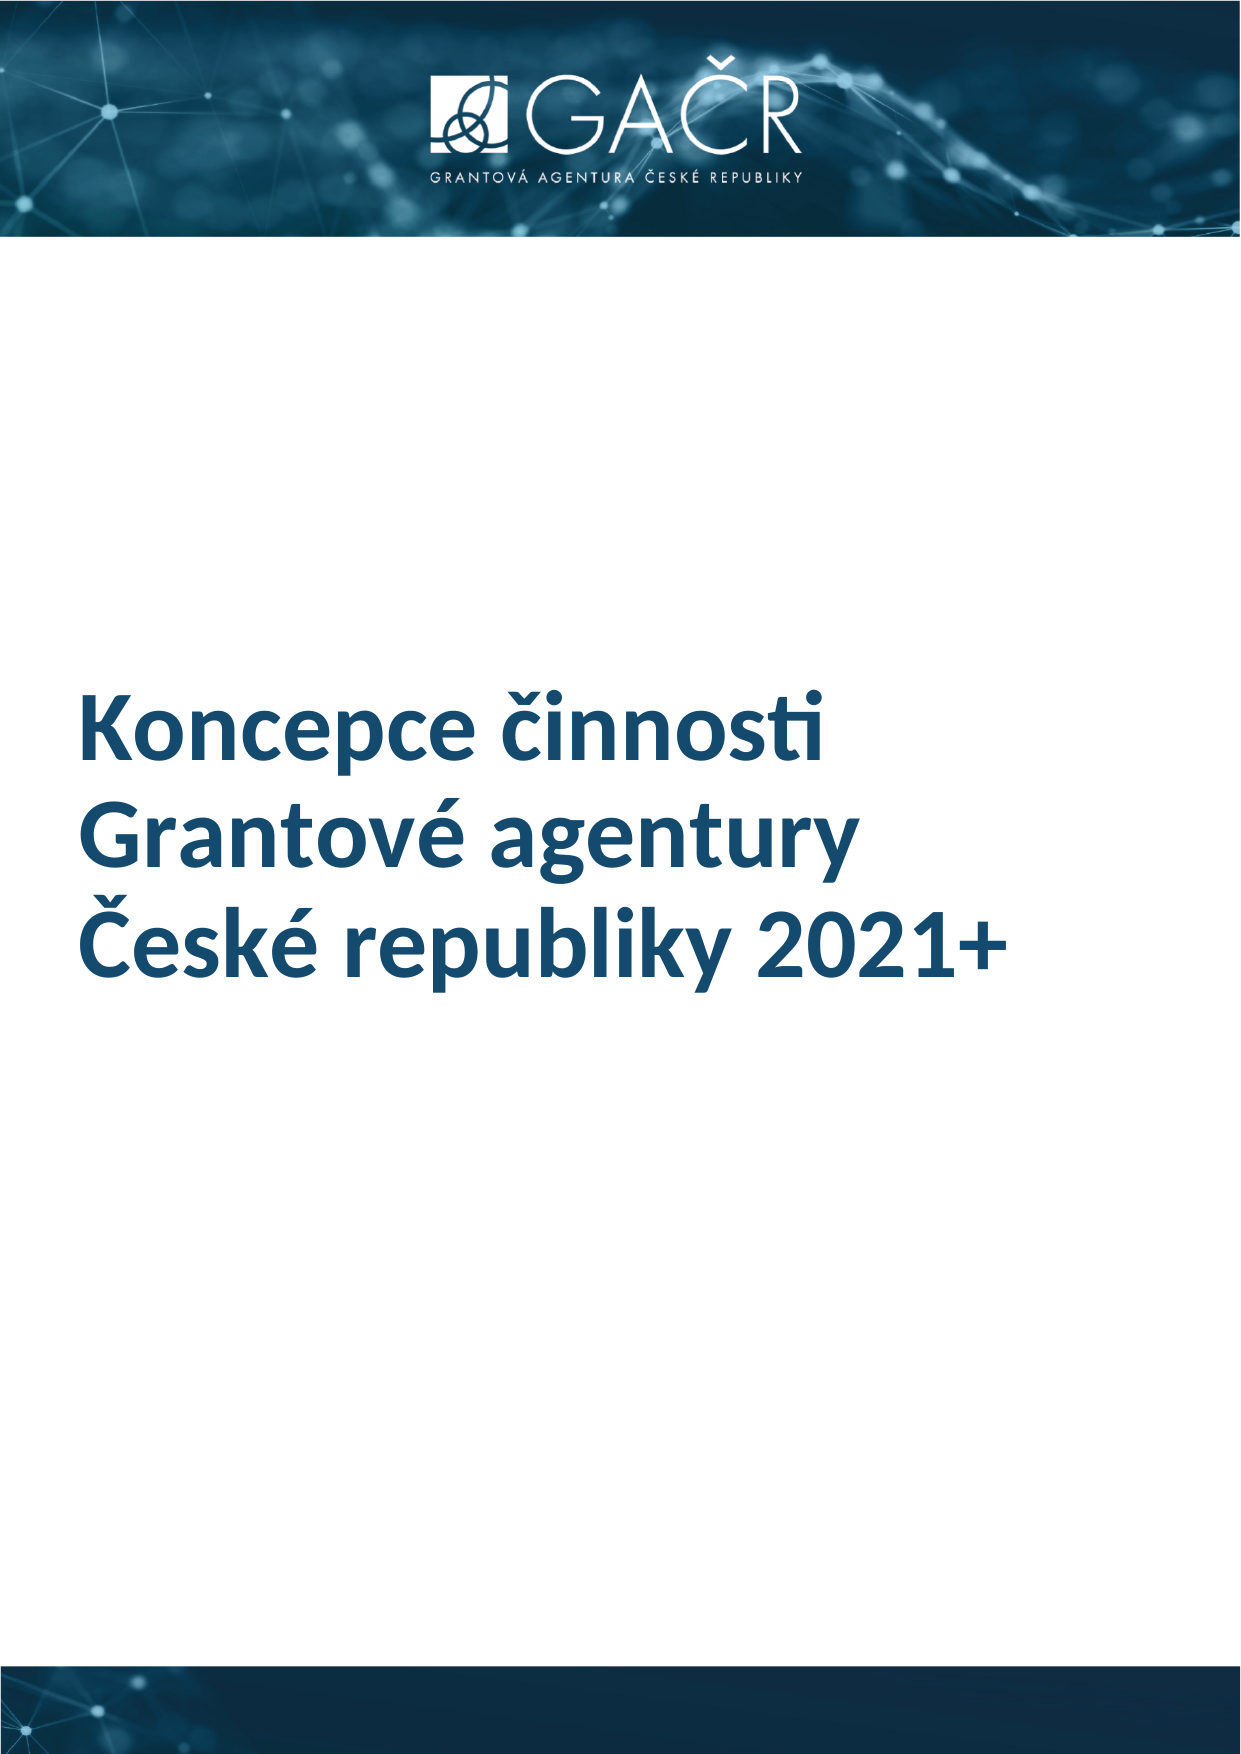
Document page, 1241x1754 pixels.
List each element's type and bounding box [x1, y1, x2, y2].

picture [0, 1634, 1241, 1754]
picture [0, 0, 1241, 239]
